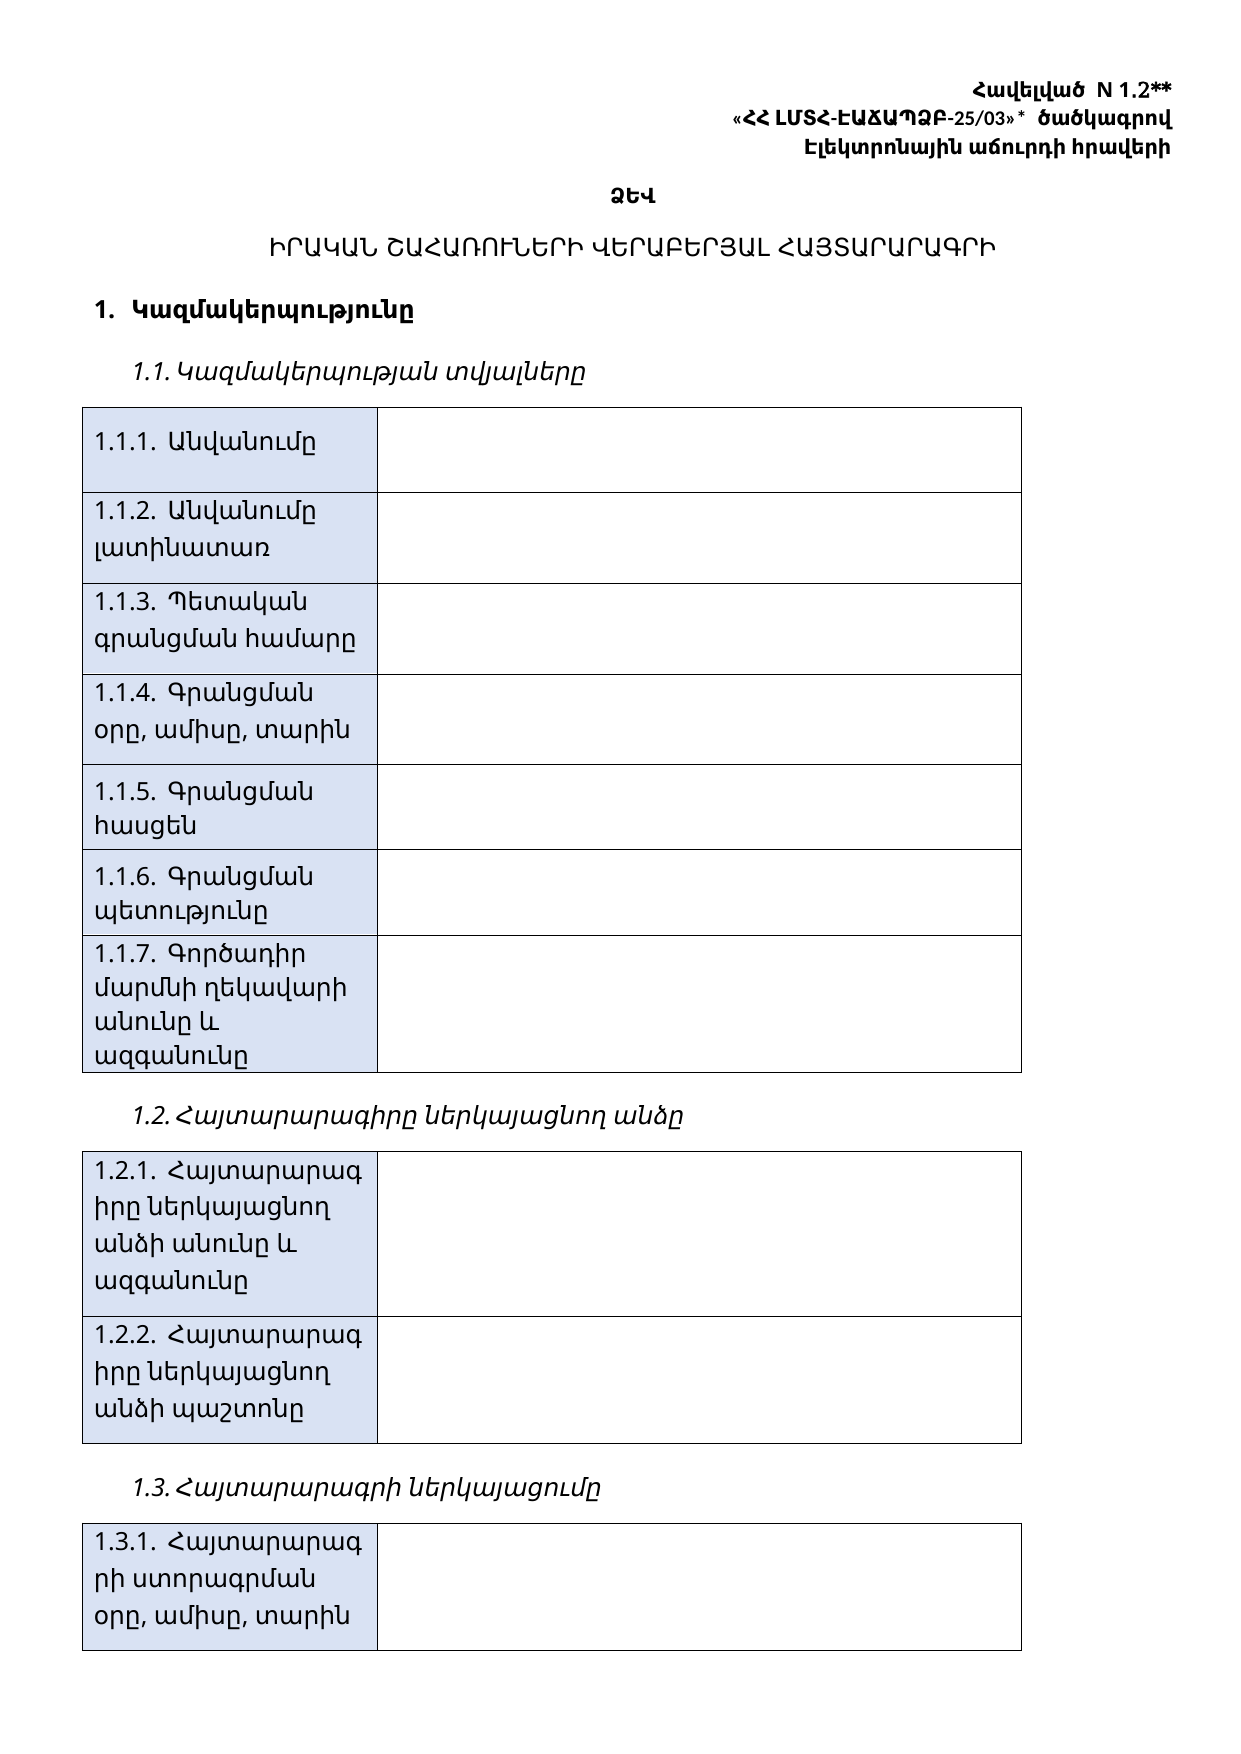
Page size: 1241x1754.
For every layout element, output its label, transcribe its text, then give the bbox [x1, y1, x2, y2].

table_cell Պետական գրանցման համարը [83, 584, 377, 673]
table_cell [378, 493, 1021, 583]
text «ՀՀ ԼՄՏՀ-ԷԱՃԱՊՁԲ-25/03»* ծածկագրով [94, 103, 1171, 132]
table_header [378, 1152, 1021, 1316]
table_cell [378, 936, 1021, 1072]
list Հայտարարագիրը ներկայացնող անձը [131, 1098, 1171, 1132]
table_cell [378, 850, 1021, 934]
table_header Անվանումը [83, 408, 377, 492]
table_cell Անվանումը լատինատառ [83, 493, 377, 583]
table_cell [378, 765, 1021, 849]
text Էլեկտրոնային աճուրդի հրավերի [94, 132, 1171, 160]
table_cell [378, 1317, 1021, 1443]
table_cell Գրանցման պետությունը [83, 850, 377, 934]
table_cell Գործադիր մարմնի ղեկավարի անունը և ազգանունը [83, 936, 377, 1072]
text Հավելված N 1․2** [94, 75, 1171, 103]
text ԻՐԱԿԱՆ ՇԱՀԱՌՈՒՆԵՐԻ ՎԵՐԱԲԵՐՅԱԼ ՀԱՅՏԱՐԱՐԱԳՐԻ [94, 233, 1171, 262]
table_cell Հայտարարագիրը ներկայացնող անձի պաշտոնը [83, 1317, 377, 1443]
list Կազմակերպության տվյալները [131, 353, 1171, 387]
table_cell [378, 675, 1021, 764]
list Կազմակերպությունը [94, 291, 1171, 326]
table_cell Գրանցման օրը, ամիսը, տարին [83, 675, 377, 764]
table_header [378, 1524, 1021, 1650]
text ՁԵՎ [94, 184, 1171, 209]
table_cell [378, 584, 1021, 673]
table_header Հայտարարագիրը ներկայացնող անձի անունը և ազգանունը [83, 1152, 377, 1316]
table_header Հայտարարագրի ստորագրման օրը, ամիսը, տարին [83, 1524, 377, 1650]
table_cell Գրանցման հասցեն [83, 765, 377, 849]
table_header [378, 408, 1021, 492]
list Հայտարարագրի ներկայացումը [131, 1469, 1171, 1503]
